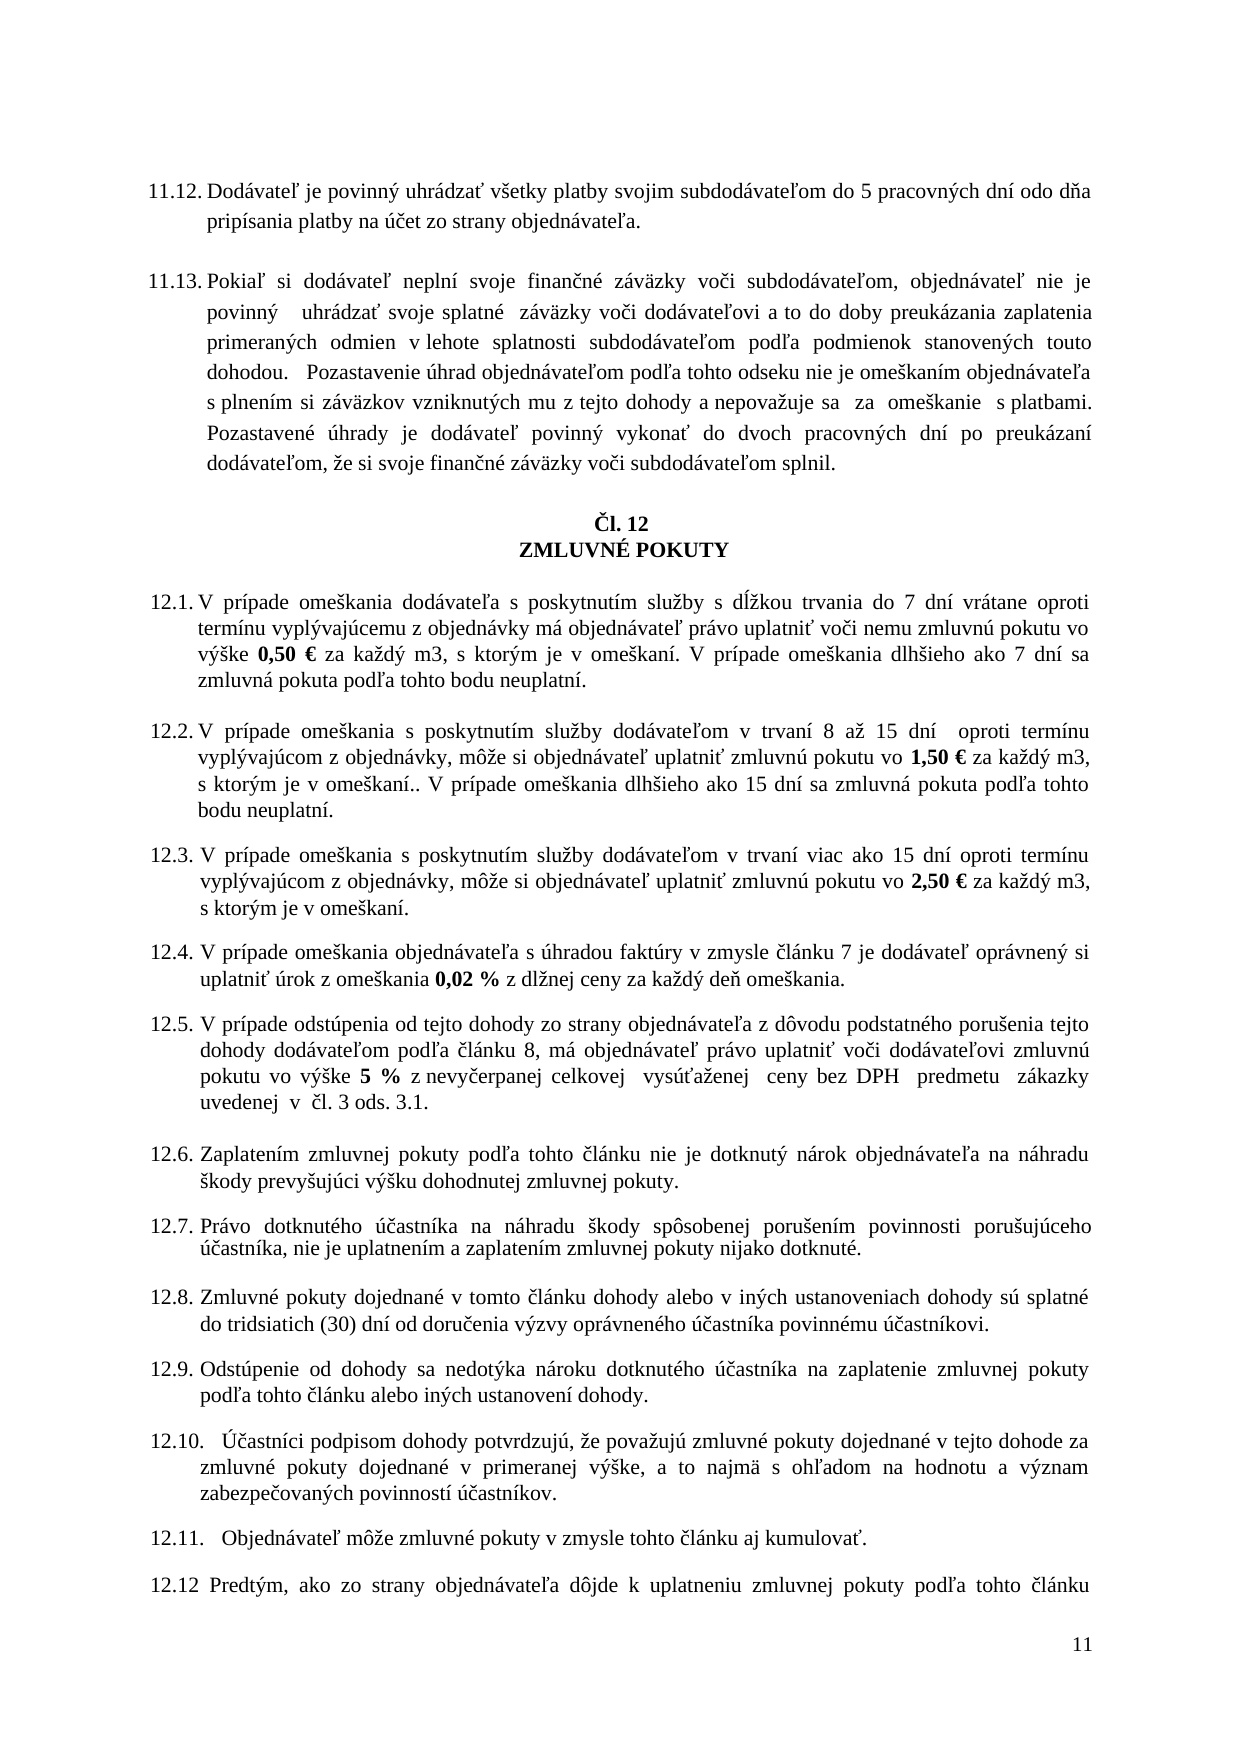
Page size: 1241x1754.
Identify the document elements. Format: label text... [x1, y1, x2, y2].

list V prípade omeškania dodávateľa s poskytnutím služby s dĺžkou trvania do 7 dní vrátane oproti termínu vyplývajúcemu z objednávky má objednávateľ právo uplatniť voči nemu zmluvnú pokutu vo výške 0,50 € za každý m3, s ktorým je v omeškaní. V prípade omeškania dlhšieho ako 7 dní sa zmluvná pokuta podľa tohto bodu neuplatní. [150, 588, 1091, 692]
list Dodávateľ je povinný uhrádzať všetky platby svojim subdodávateľom do 5 pracovných dní odo dňa pripísania platby na účet zo strany objednávateľa. [148, 178, 1093, 233]
list Účastníci podpisom dohody potvrdzujú, že považujú zmluvné pokuty dojednané v tejto dohode za zmluvné pokuty dojednané v primeranej výške, a to najmä s ohľadom na hodnotu a význam zabezpečovaných povinností účastníkov. [150, 1427, 1091, 1505]
list V prípade omeškania s poskytnutím služby dodávateľom v trvaní 8 až 15 dní oproti termínu vyplývajúcom z objednávky, môže si objednávateľ uplatniť zmluvnú pokutu vo 1,50 € za každý m3, s ktorým je v omeškaní.. V prípade omeškania dlhšieho ako 15 dní sa zmluvná pokuta podľa tohto bodu neuplatní. [150, 717, 1091, 823]
text Čl. 12 [150, 510, 1093, 536]
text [150, 1572, 1091, 1598]
list V prípade omeškania s poskytnutím služby dodávateľom v trvaní viac ako 15 dní oproti termínu vyplývajúcom z objednávky, môže si objednávateľ uplatniť zmluvnú pokutu vo 2,50 € za každý m3, s ktorým je v omeškaní. [150, 842, 1091, 920]
list V prípade omeškania objednávateľa s úhradou faktúry v zmysle článku 7 je dodávateľ oprávnený si uplatniť úrok z omeškania 0,02 % z dlžnej ceny za každý deň omeškania. [150, 938, 1091, 991]
list Objednávateľ môže zmluvné pokuty v zmysle tohto článku aj kumulovať. [150, 1527, 1093, 1549]
text ZMLUVNÉ POKUTY [150, 536, 1093, 562]
list Odstúpenie od dohody sa nedotýka nároku dotknutého účastníka na zaplatenie zmluvnej pokuty podľa tohto článku alebo iných ustanovení dohody. [150, 1355, 1091, 1408]
list Zmluvné pokuty dojednané v tomto článku dohody alebo v iných ustanoveniach dohody sú splatné do tridsiatich (30) dní od doručenia výzvy oprávneného účastníka povinnému účastníkovi. [150, 1283, 1091, 1336]
list Pokiaľ si dodávateľ neplní svoje finančné záväzky voči subdodávateľom, objednávateľ nie je povinný uhrádzať svoje splatné záväzky voči dodávateľovi a to do doby preukázania zaplatenia primeraných odmien v lehote splatnosti subdodávateľom podľa podmienok stanovených touto dohodou. Pozastavenie úhrad objednávateľom podľa tohto odseku nie je omeškaním objednávateľa s plnením si záväzkov vzniknutých mu z tejto dohody a nepovažuje sa za omeškanie s platbami. Pozastavené úhrady je dodávateľ povinný vykonať do dvoch pracovných dní po preukázaní dodávateľom, že si svoje finančné záväzky voči subdodávateľom splnil. [148, 268, 1093, 475]
list V prípade odstúpenia od tejto dohody zo strany objednávateľa z dôvodu podstatného porušenia tejto dohody dodávateľom podľa článku 8, má objednávateľ právo uplatniť voči dodávateľovi zmluvnú pokutu vo výške 5 % z nevyčerpanej celkovej vysúťaženej ceny bez DPH predmetu zákazky uvedenej v čl. 3 ods. 3.1. [150, 1011, 1091, 1115]
list Právo dotknutého účastníka na náhradu škody spôsobenej porušením povinnosti porušujúceho účastníka, nie je uplatnením a zaplatením zmluvnej pokuty nijako dotknuté. [150, 1216, 1093, 1260]
list Zaplatením zmluvnej pokuty podľa tohto článku nie je dotknutý nárok objednávateľa na náhradu škody prevyšujúci výšku dohodnutej zmluvnej pokuty. [150, 1141, 1091, 1194]
